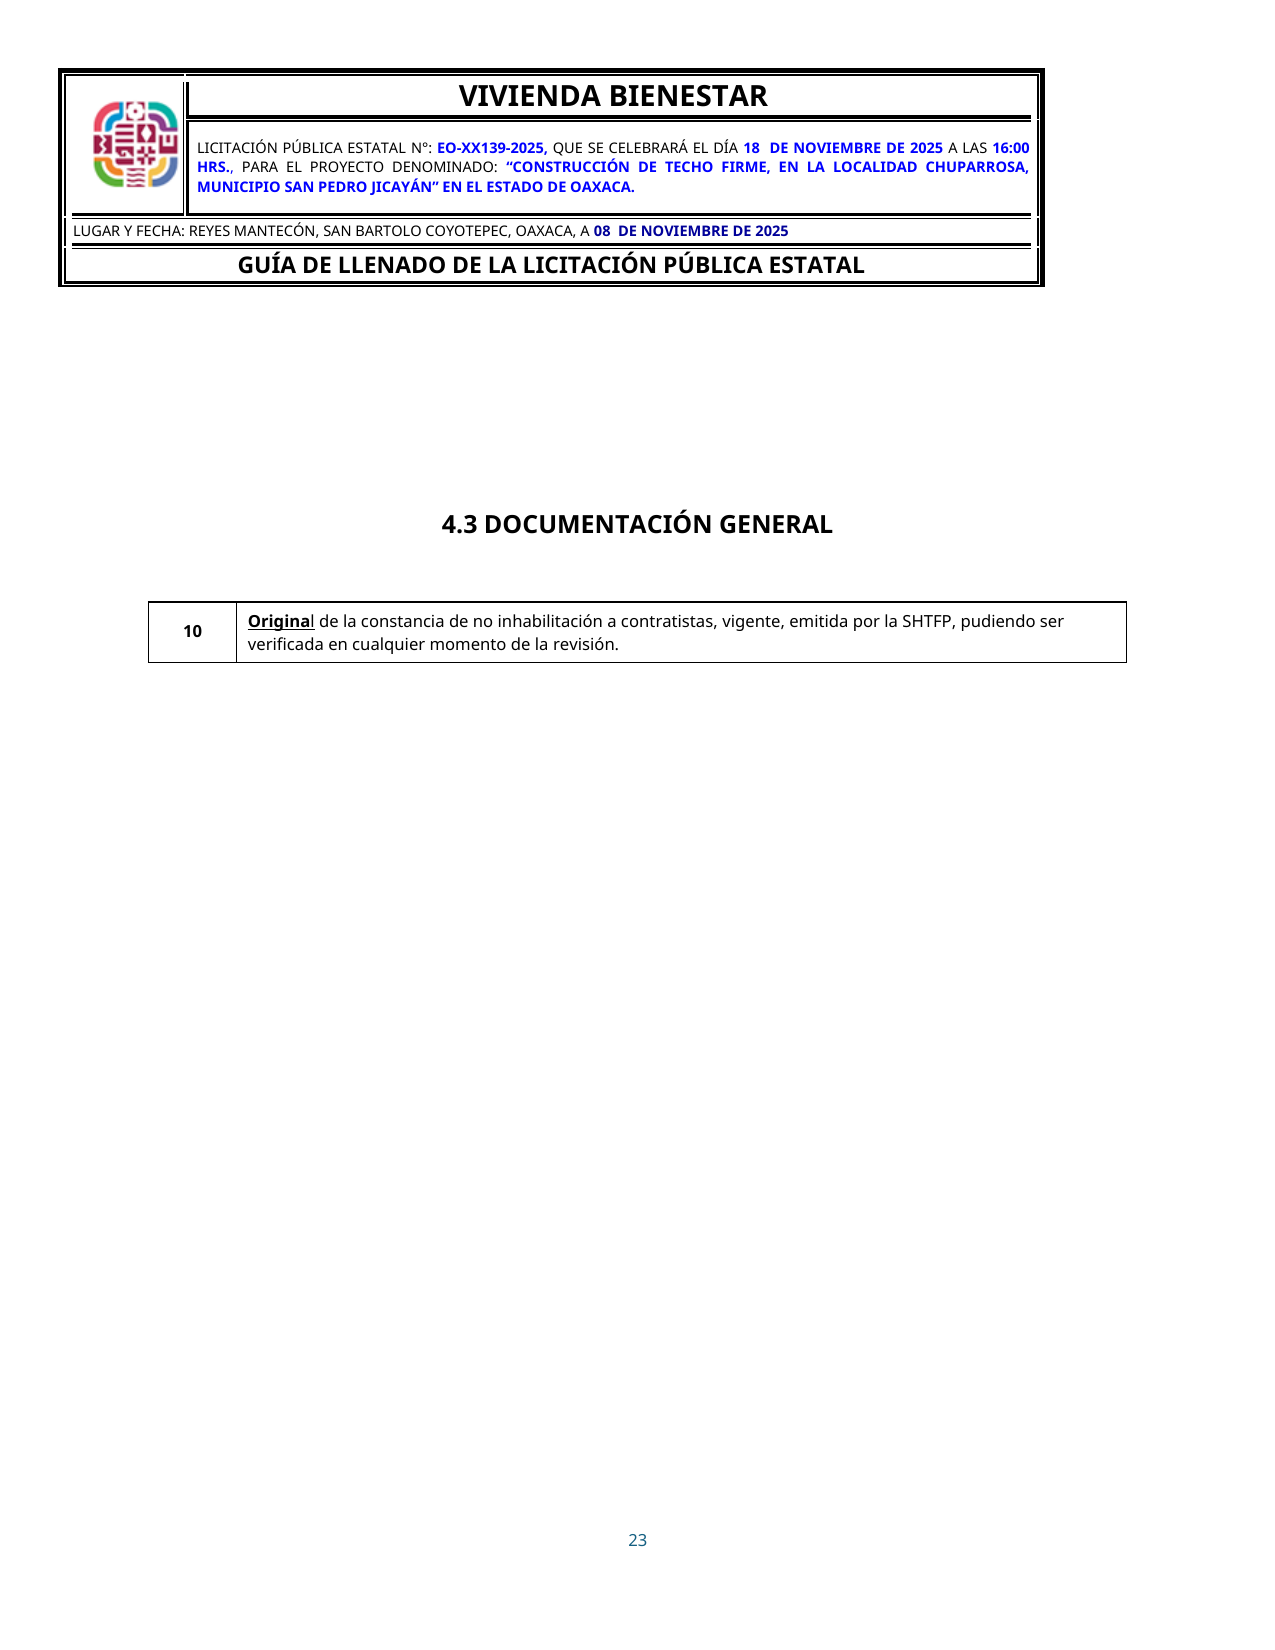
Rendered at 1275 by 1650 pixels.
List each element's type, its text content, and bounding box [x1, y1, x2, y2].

table_header Original de la constancia de no inhabilitación a contratistas, vigente, emitida por la SHTFP, pudiendo ser verificada en cualquier momento de la revisión. [237, 603, 1126, 662]
picture [82, 93, 183, 193]
text 4.3 DOCUMENTACIÓN GENERAL [148, 507, 1127, 541]
table_header 10 [149, 603, 236, 662]
picture [184, 93, 189, 193]
